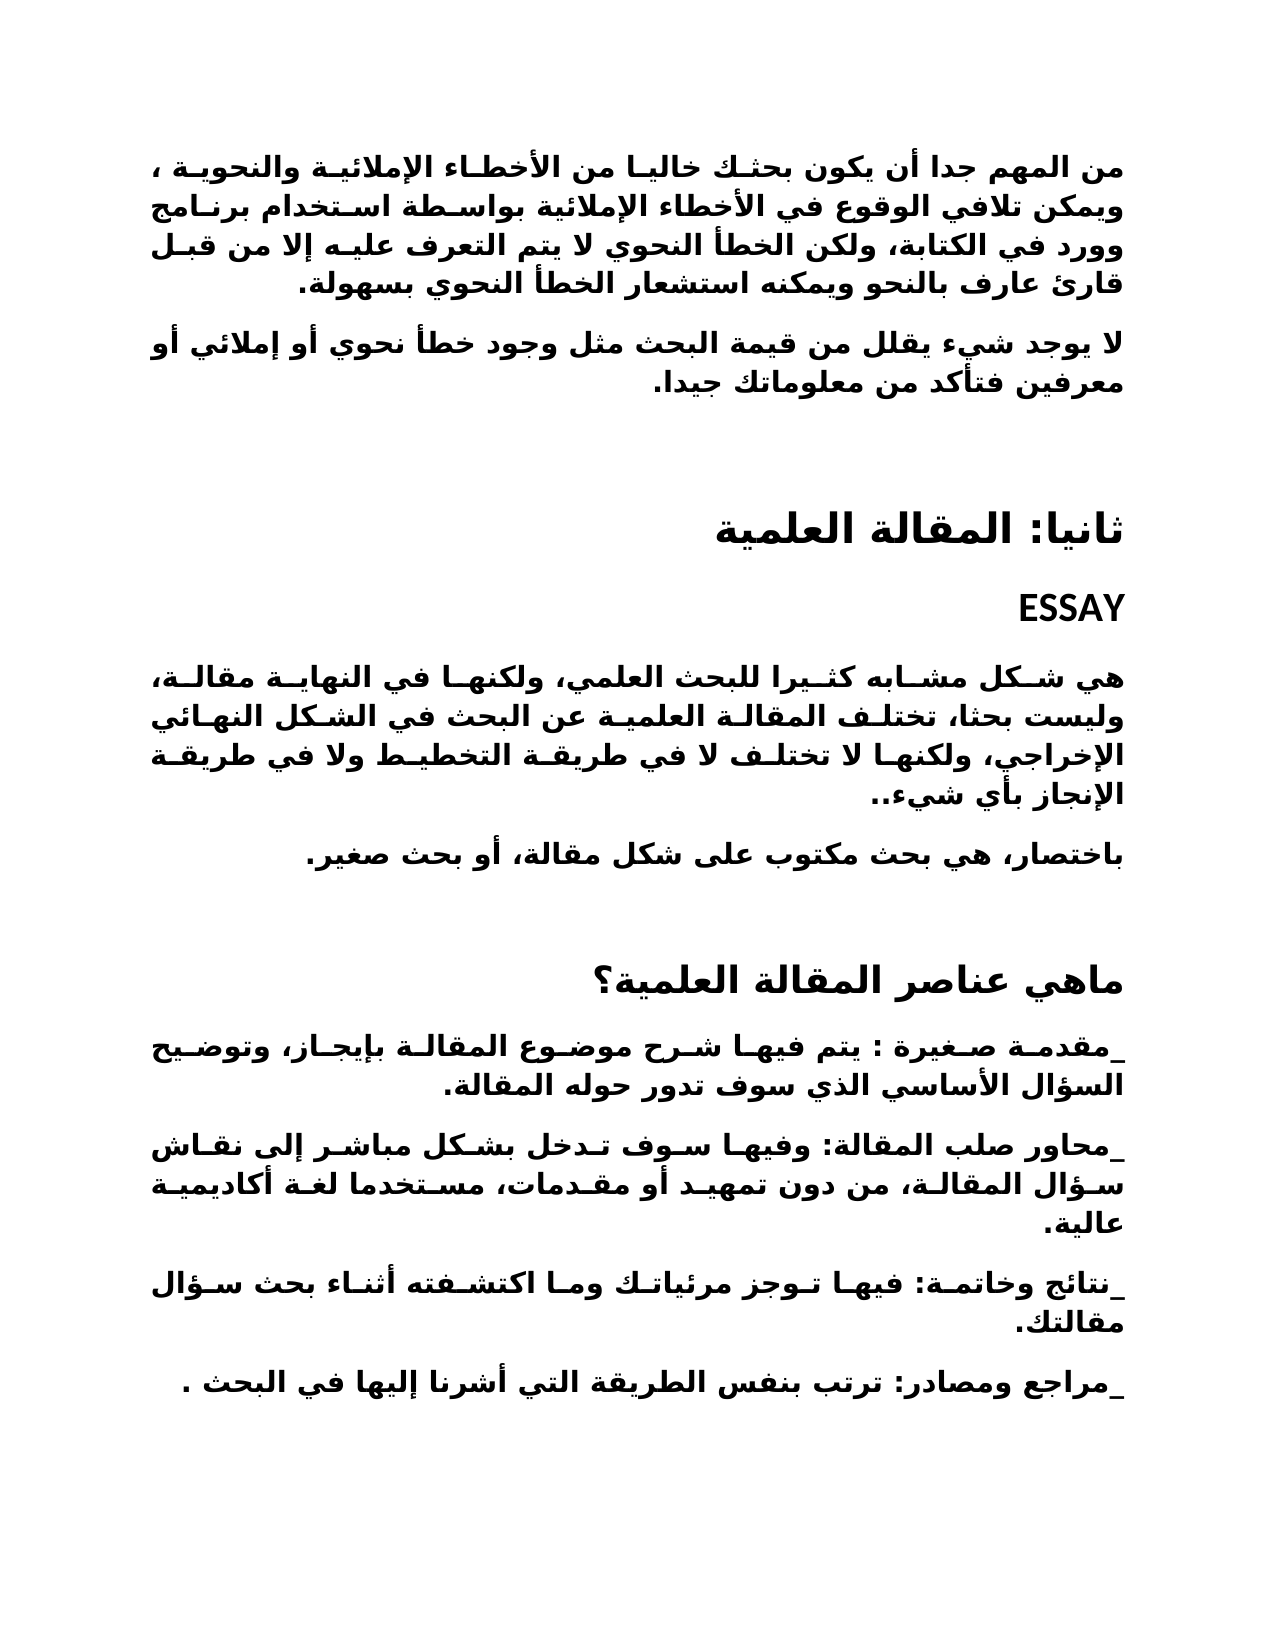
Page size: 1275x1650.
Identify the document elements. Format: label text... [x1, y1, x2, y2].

text ESSAY [150, 581, 1125, 632]
text من المهم جدا أن يكون بحثك خاليا من الأخطاء الإملائية والنحوية ، ويمكن تلافي الوقوع في الأخطاء الإملائية بواسطة استخدام برنامج وورد في الكتابة، ولكن الخطأ النحوي لا يتم التعرف عليه إلا من قبل قارئ عارف بالنحو ويمكنه استشعار الخطأ النحوي بسهولة. [150, 150, 1125, 301]
text ثانيا: المقالة العلمية [150, 505, 1125, 553]
text ماهي عناصر المقالة العلمية؟ [150, 959, 1125, 1002]
text _مقدمة صغيرة : يتم فيها شرح موضوع المقالة بإيجاز، وتوضيح السؤال الأساسي الذي سوف تدور حوله المقالة. [150, 1030, 1125, 1103]
text _محاور صلب المقالة: وفيها سوف تدخل بشكل مباشر إلى نقاش سؤال المقالة، من دون تمهيد أو مقدمات، مستخدما لغة أكاديمية عالية. [150, 1128, 1125, 1240]
text _مراجع ومصادر: ترتب بنفس الطريقة التي أشرنا إليها في البحث . [150, 1365, 1125, 1399]
text باختصار، هي بحث مكتوب على شكل مقالة، أو بحث صغير. [150, 837, 1125, 871]
text _نتائج وخاتمة: فيها توجز مرئياتك وما اكتشفته أثناء بحث سؤال مقالتك. [150, 1266, 1125, 1339]
text لا يوجد شيء يقلل من قيمة البحث مثل وجود خطأ نحوي أو إملائي أو معرفين فتأكد من معلوماتك جيدا. [150, 327, 1125, 399]
text هي شكل مشابه كثيرا للبحث العلمي، ولكنها في النهاية مقالة، وليست بحثا، تختلف المقالة العلمية عن البحث في الشكل النهائي الإخراجي، ولكنها لا تختلف لا في طريقة التخطيط ولا في طريقة الإنجاز بأي شيء.. [150, 661, 1125, 811]
